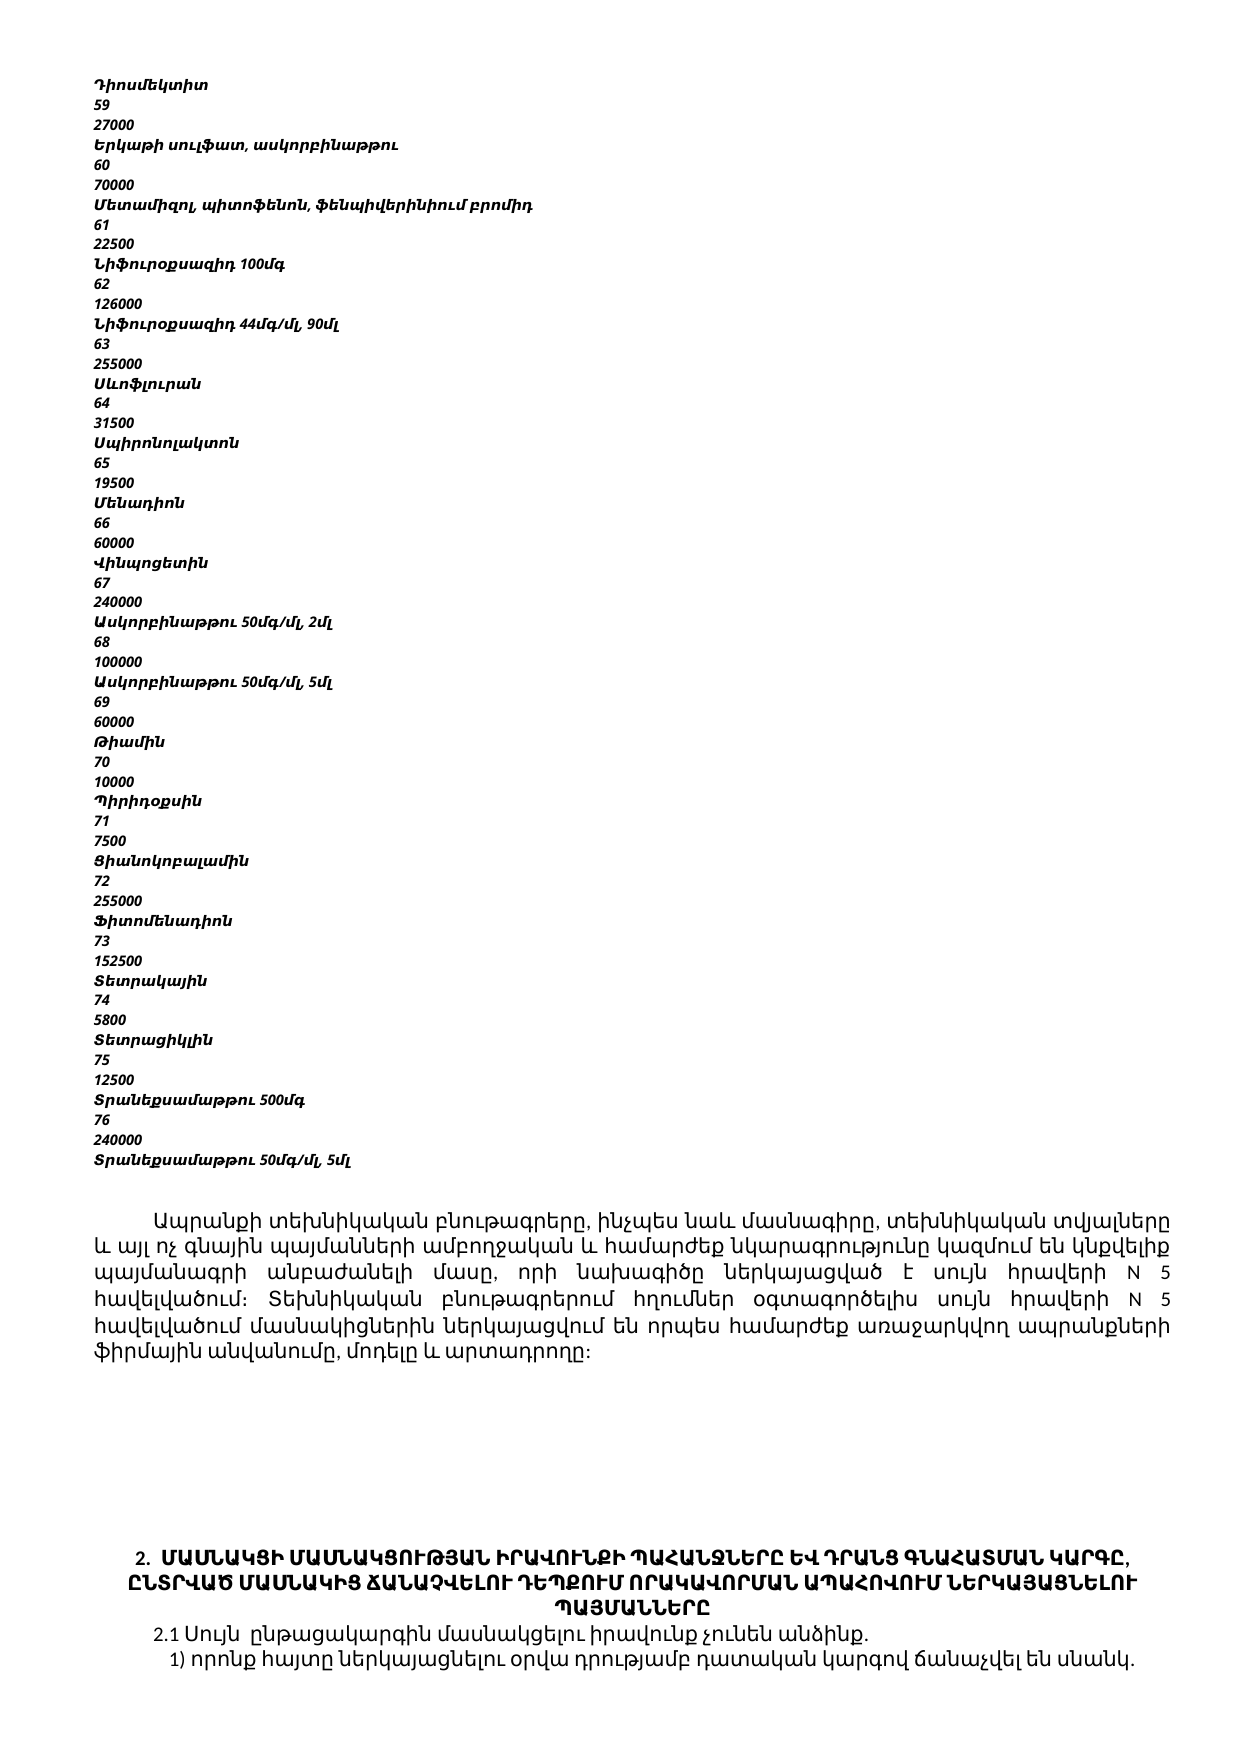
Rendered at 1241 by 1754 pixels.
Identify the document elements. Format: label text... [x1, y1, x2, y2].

text 2. ՄԱՍՆԱԿՑԻ ՄԱՍՆԱԿՑՈՒԹՅԱՆ ԻՐԱՎՈՒՆՔԻ ՊԱՀԱՆՋՆԵՐԸ ԵՎ ԴՐԱՆՑ ԳՆԱՀԱՏՄԱՆ ԿԱՐԳԸ, ԸՆՏՐՎԱԾ ՄԱՍՆԱԿԻՑ ՃԱՆԱՉՎԵԼՈՒ ԴԵՊՔՈՒՄ ՈՐԱԿԱՎՈՐՄԱՆ ԱՊԱՀՈՎՈՒՄ ՆԵՐԿԱՅԱՑՆԵԼՈՒ ՊԱՅՄԱՆՆԵՐԸ [94, 1545, 1171, 1621]
text 2.1 Սույն ընթացակարգին մասնակցելու իրավունք չունեն անձինք. [94, 1621, 1171, 1646]
text 1) որոնք հայտը ներկայացնելու օրվա դրությամբ դատական կարգով ճանաչվել են սնանկ. [94, 1646, 1171, 1672]
text Ապրանքի տեխնիկական բնութագրերը, ինչպես նաև մասնագիրը, տեխնիկական տվյալները և այլ ոչ գնային պայմանների ամբողջական և համարժեք նկարագրությունը կազմում են կնքվելիք պայմանագրի անբաժանելի մասը, որի նախագիծը ներկայացված է սույն հրավերի N 5 հավելվածում։ Տեխնիկական բնութագրերում հղումներ օգտագործելիս սույն հրավերի N 5 հավելվածում մասնակիցներին ներկայացվում են որպես համարժեք առաջարկվող ապրանքների ֆիրմային անվանումը, մոդելը և արտադրողը: [94, 1208, 1171, 1364]
